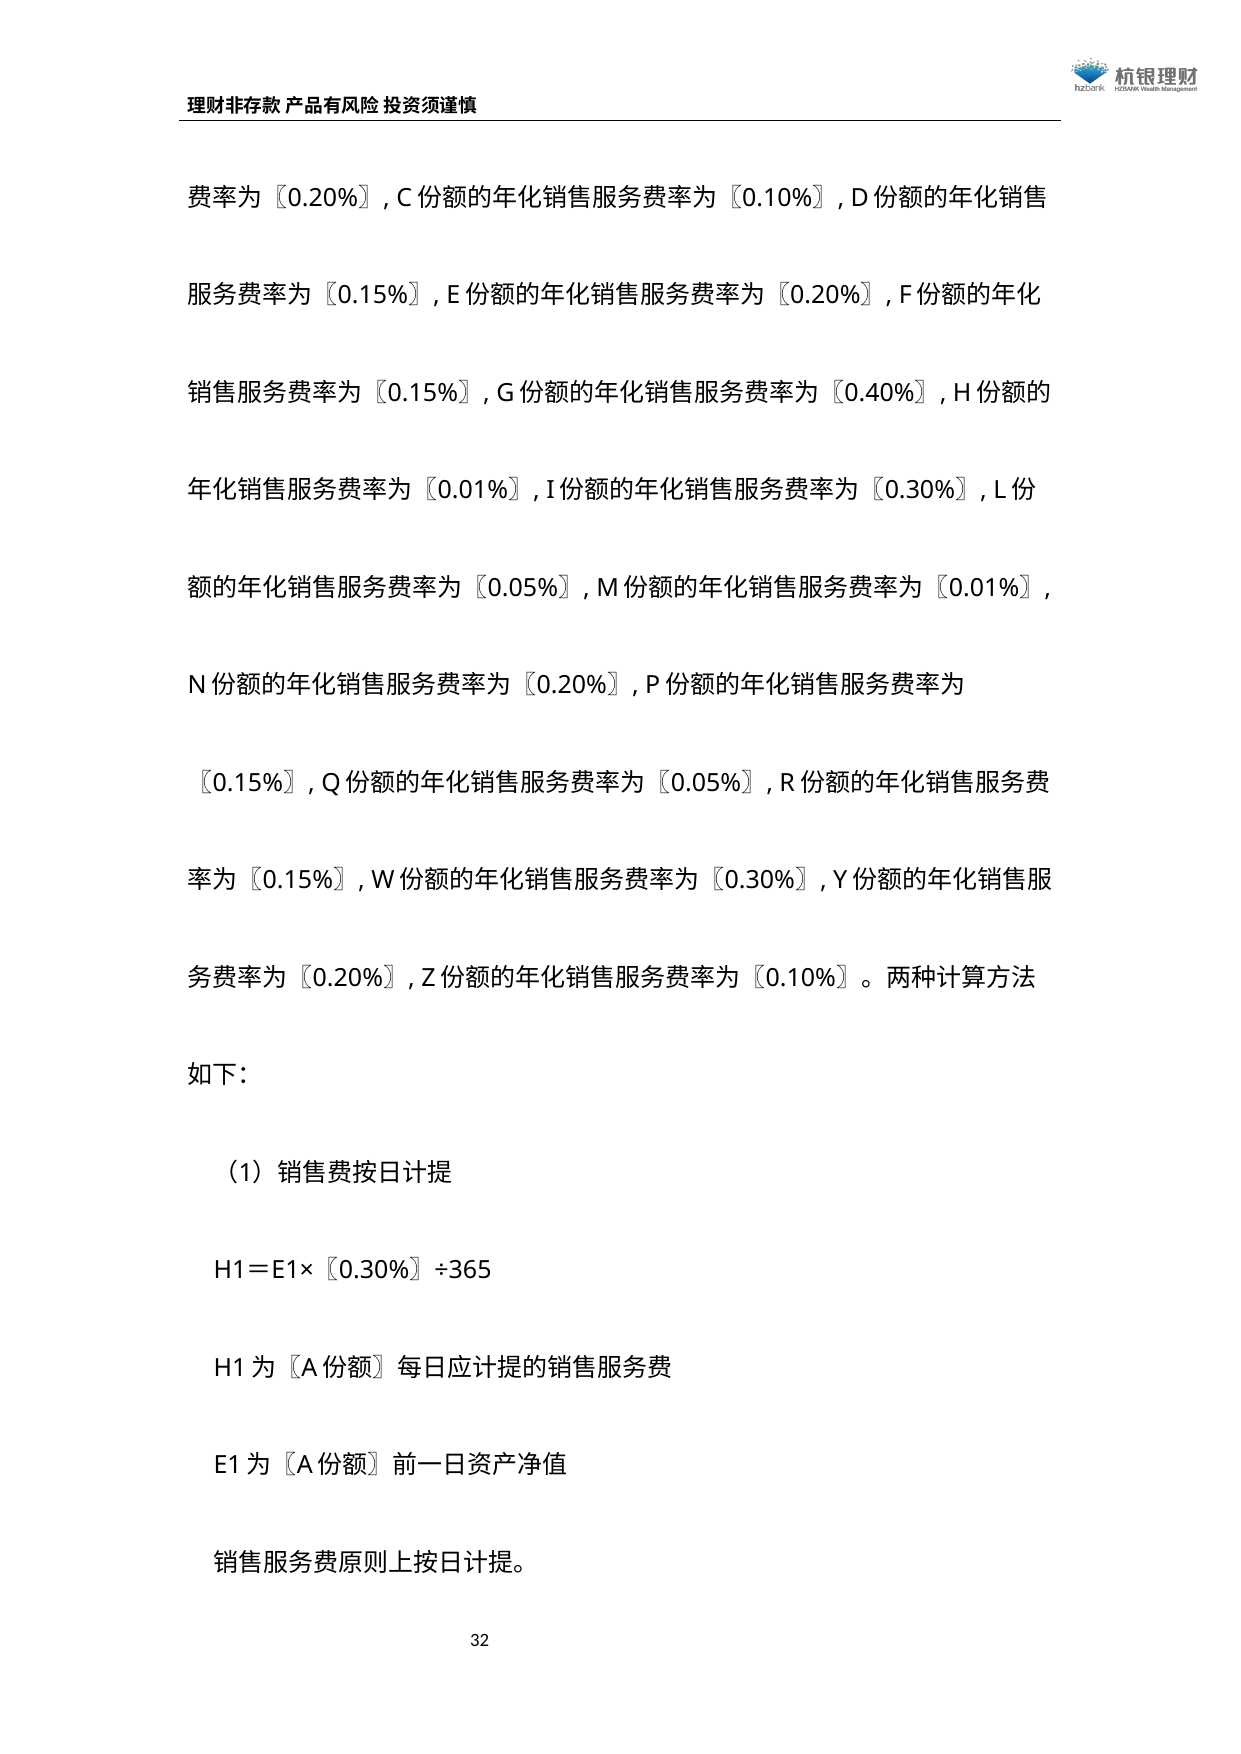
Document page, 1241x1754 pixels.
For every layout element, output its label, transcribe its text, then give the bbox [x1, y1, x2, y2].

picture [1027, 0, 1240, 151]
